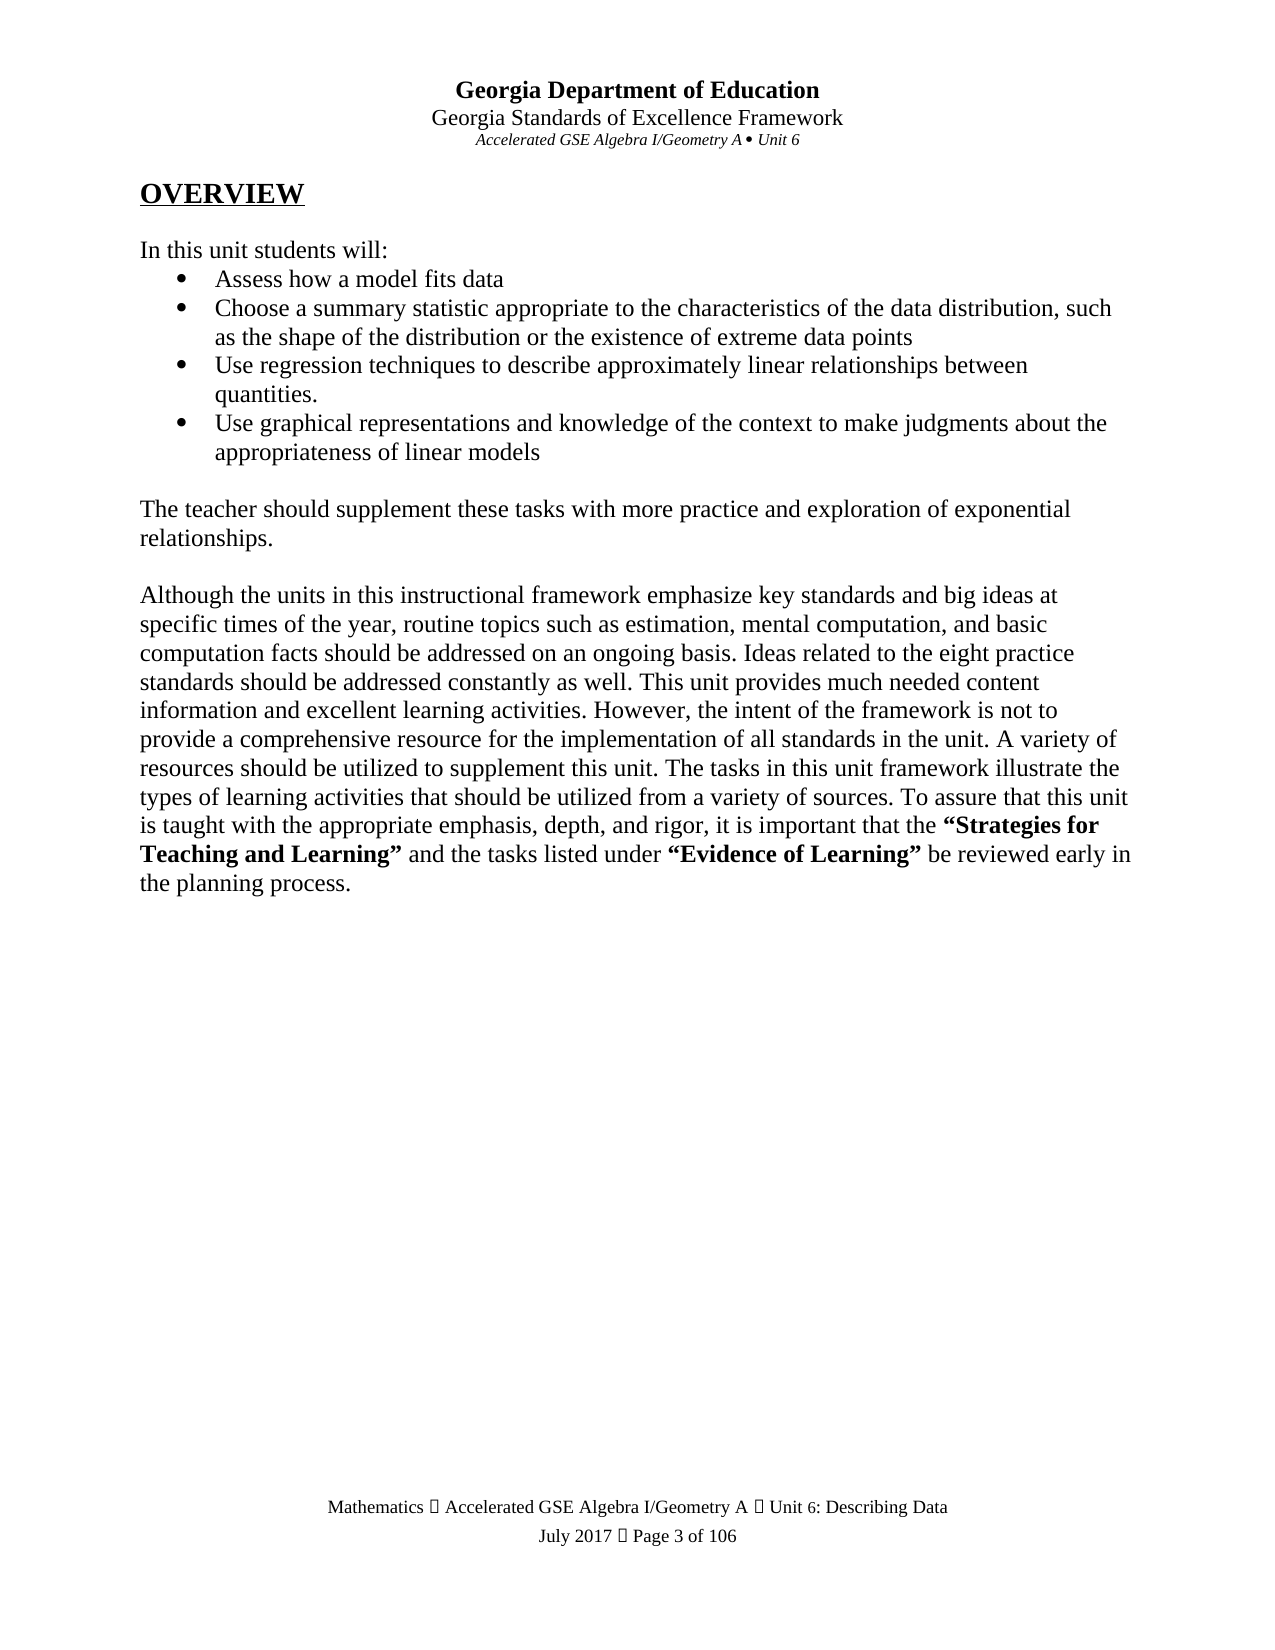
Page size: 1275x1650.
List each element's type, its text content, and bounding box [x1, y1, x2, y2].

list Choose a summary statistic appropriate to the characteristics of the data distribution, such as the shape of the distribution or the existence of extreme data points [177, 293, 1135, 351]
list Use graphical representations and knowledge of the context to make judgments about the appropriateness of linear models [177, 408, 1135, 466]
text In this unit students will: [139, 236, 1135, 264]
text The teacher should supplement these tasks with more practice and exploration of exponential relationships. [139, 494, 1135, 552]
subtitle OVERVIEW [139, 176, 1135, 209]
text Although the units in this instructional framework emphasize key standards and big ideas at specific times of the year, routine topics such as estimation, mental computation, and basic computation facts should be addressed on an ongoing basis. Ideas related to the eight practice standards should be addressed constantly as well. This unit provides much needed content information and excellent learning activities. However, the intent of the framework is not to provide a comprehensive resource for the implementation of all standards in the unit. A variety of resources should be utilized to supplement this unit. The tasks in this unit framework illustrate the types of learning activities that should be utilized from a variety of sources. To assure that this unit is taught with the appropriate emphasis, depth, and rigor, it is important that the “Strategies for Teaching and Learning” and the tasks listed under “Evidence of Learning” be reviewed early in the planning process. [139, 581, 1135, 897]
list Use regression techniques to describe approximately linear relationships between quantities. [177, 351, 1135, 408]
list Assess how a model fits data [177, 264, 1135, 293]
